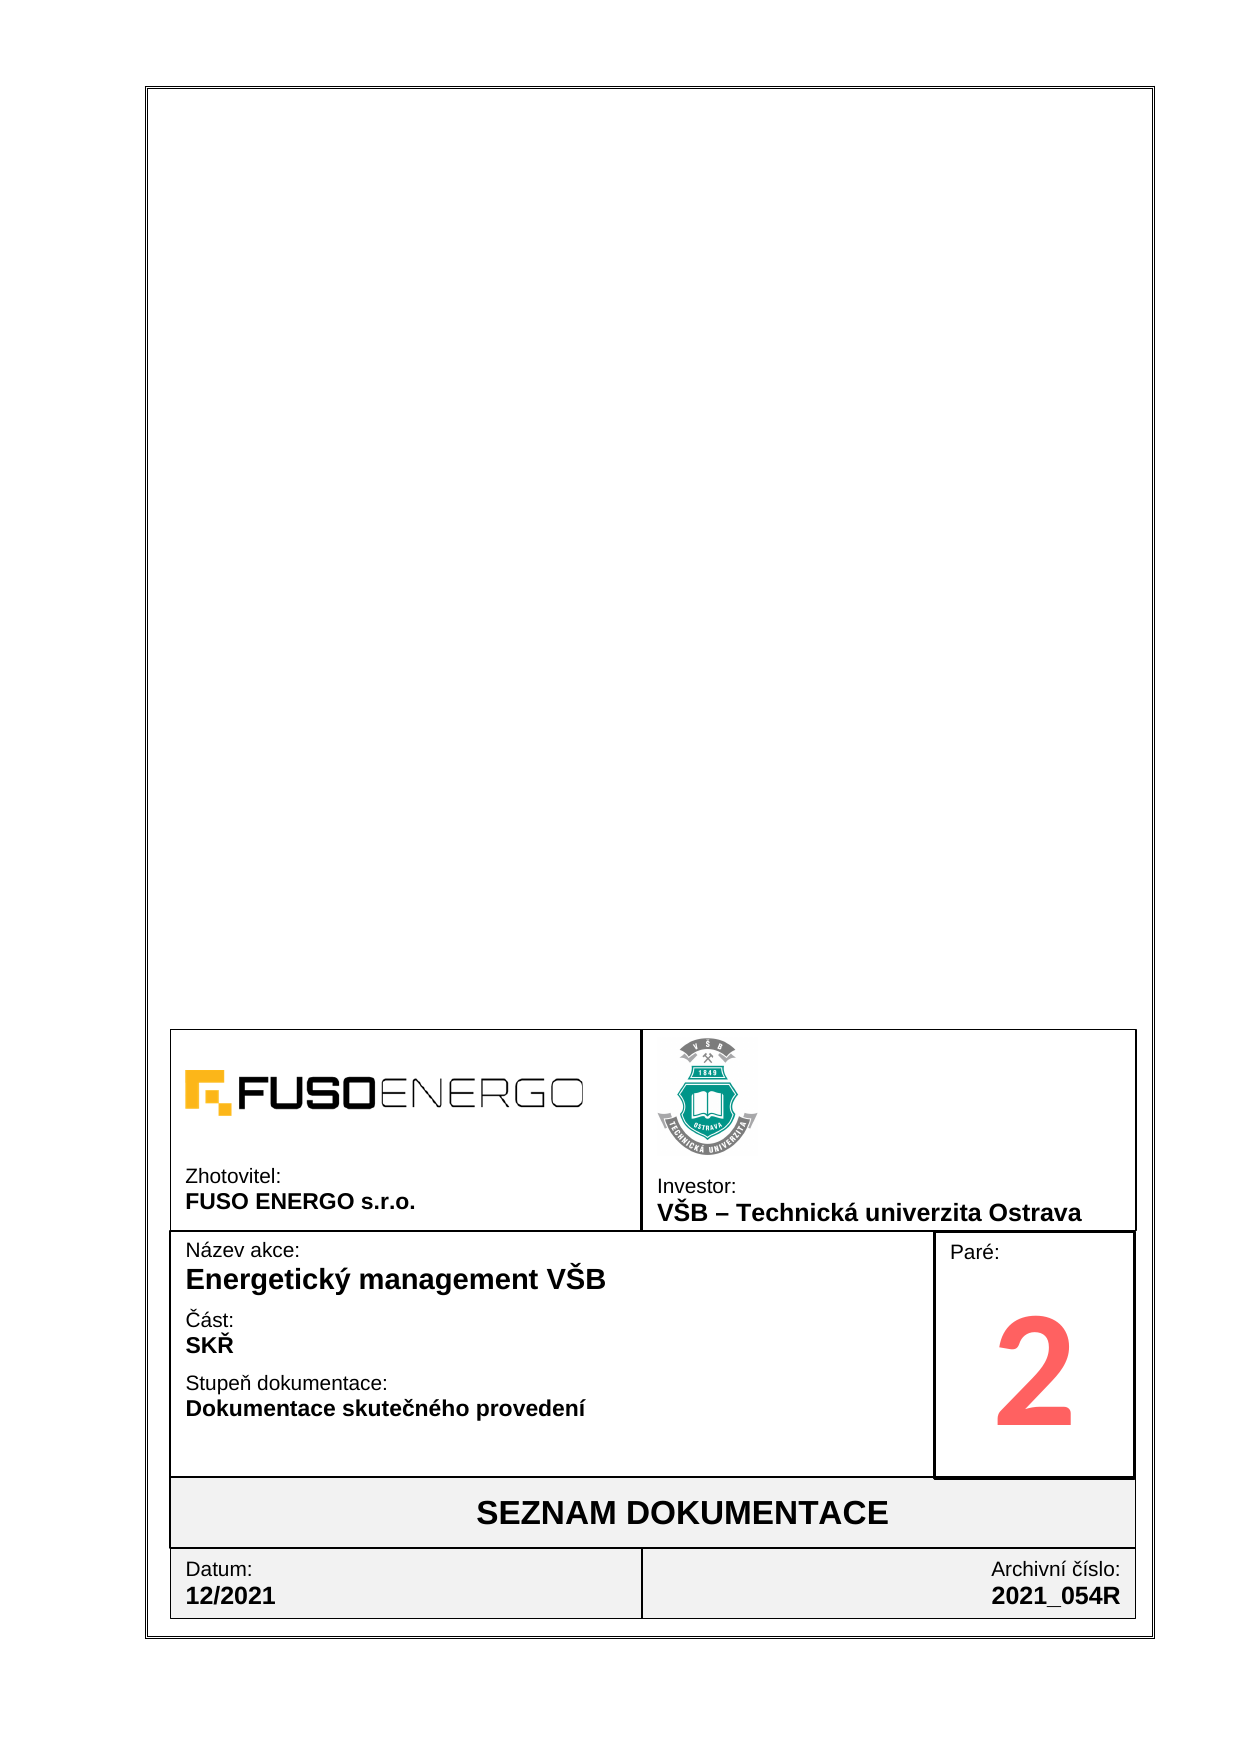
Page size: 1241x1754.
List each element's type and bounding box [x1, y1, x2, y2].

picture [185, 1070, 583, 1116]
picture [656, 1037, 759, 1156]
